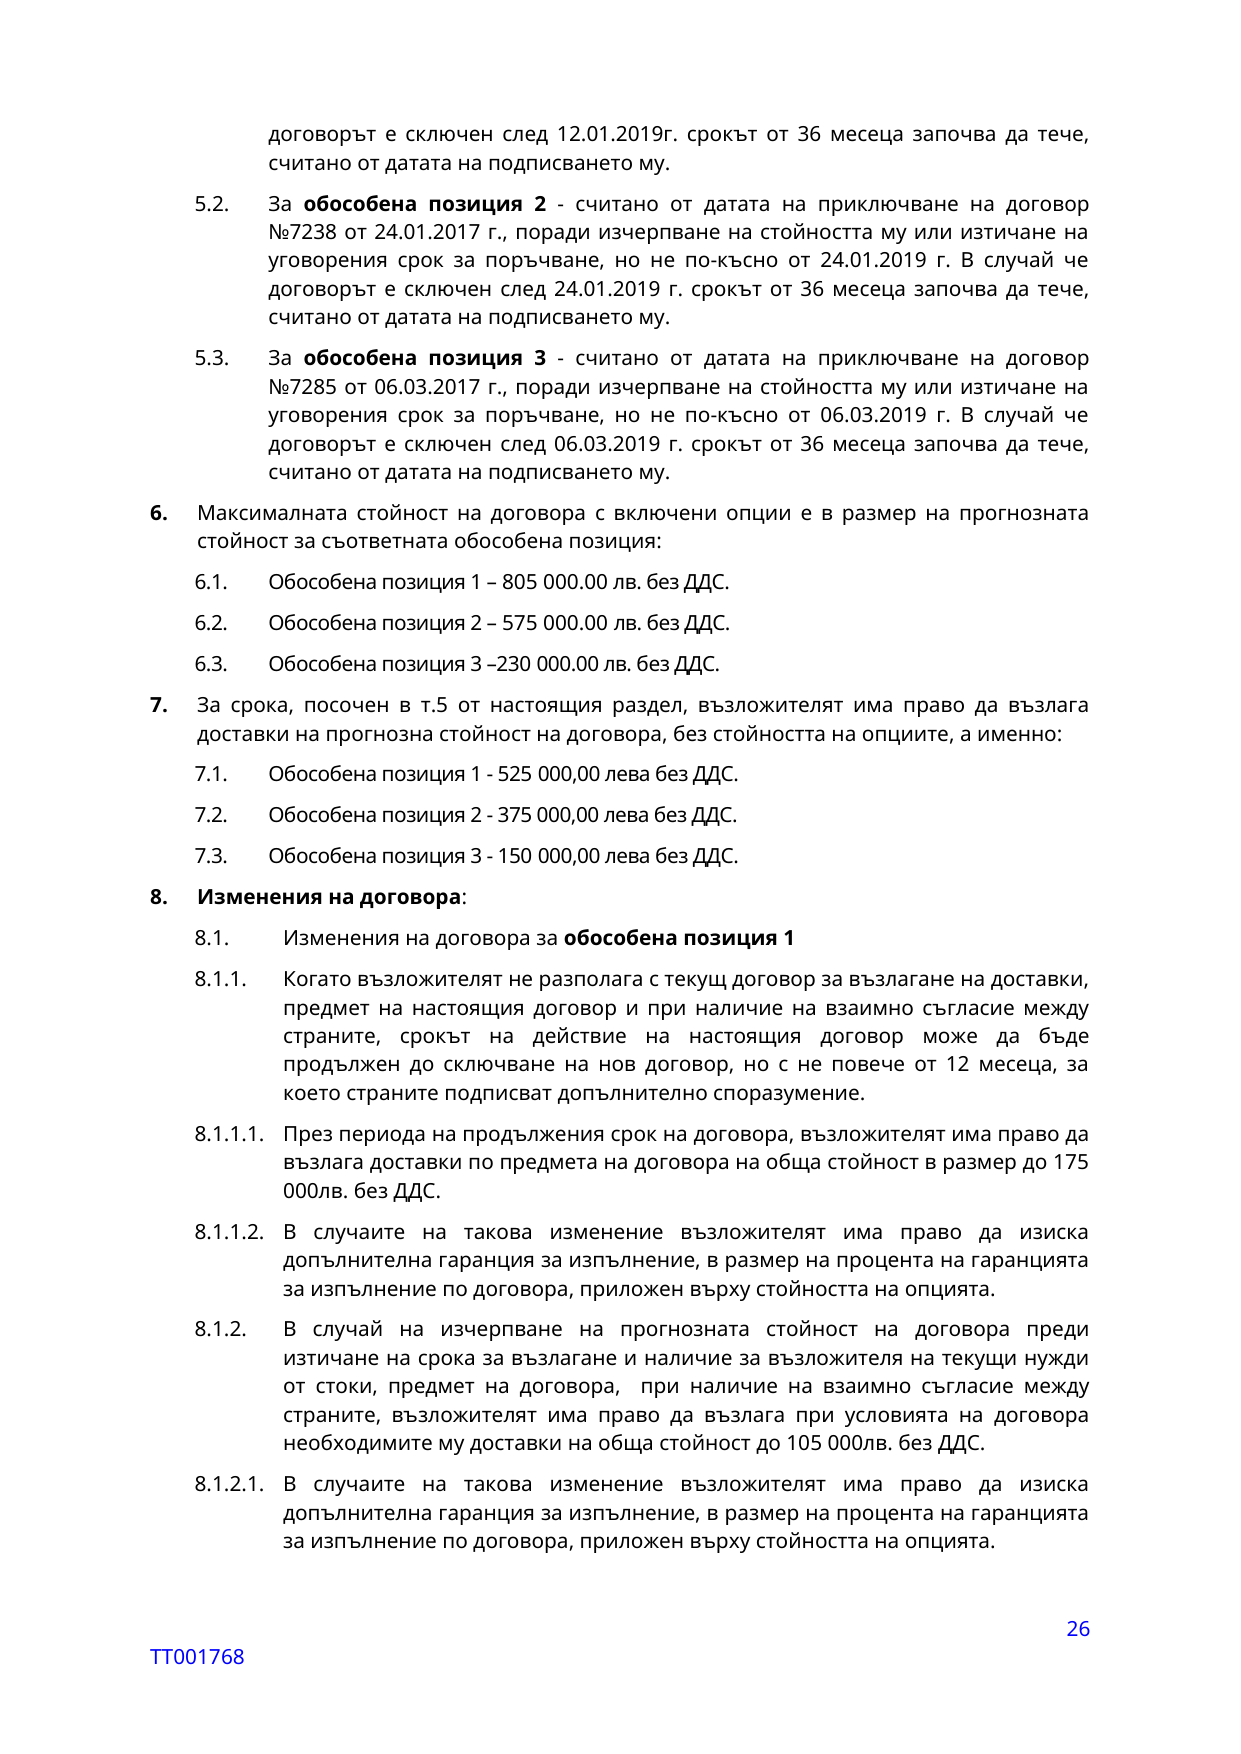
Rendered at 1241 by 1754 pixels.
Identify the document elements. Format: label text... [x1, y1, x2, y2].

list В случаите на такова изменение възложителят има право да изиска допълнителна гаранция за изпълнение, в размер на процента на гаранцията за изпълнение по договора, приложен върху стойността на опцията. [194, 1217, 1090, 1302]
list В случаите на такова изменение възложителят има право да изиска допълнителна гаранция за изпълнение, в размер на процента на гаранцията за изпълнение по договора, приложен върху стойността на опцията. [194, 1469, 1090, 1554]
list За обособена позиция 3 - считано от датата на приключване на договор №7285 от 06.03.2017 г., поради изчерпване на стойността му или изтичане на уговорения срок за поръчване, но не по-късно от 06.03.2019 г. В случай че договорът е сключен след 06.03.2019 г. срокът от 36 месеца започва да тече, считано от датата на подписването му. [194, 343, 1090, 486]
list Обособена позиция 2 - 375 000,00 лева без ДДС. [194, 801, 1090, 829]
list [194, 119, 1090, 176]
list Обособена позиция 2 – 575 000.00 лв. без ДДС. [194, 608, 1090, 637]
list Изменения на договора: [150, 882, 1090, 911]
list През периода на продължения срок на договора, възложителят има право да възлага доставки по предмета на договора на обща стойност в размер до 175 000лв. без ДДС. [194, 1119, 1090, 1204]
list За срока, посочен в т.5 от настоящия раздел, възложителят има право да възлага доставки на прогнозна стойност на договора, без стойността на опциите, а именно: [150, 690, 1090, 747]
list Обособена позиция 3 - 150 000,00 лева без ДДС. [194, 841, 1090, 870]
list Изменения на договора за обособена позиция 1 [194, 923, 1090, 952]
list Обособена позиция 1 – 805 000.00 лв. без ДДС. [194, 567, 1090, 596]
list За обособена позиция 2 - считано от датата на приключване на договор №7238 от 24.01.2017 г., поради изчерпване на стойността му или изтичане на уговорения срок за поръчване, но не по-късно от 24.01.2019 г. В случай че договорът е сключен след 24.01.2019 г. срокът от 36 месеца започва да тече, считано от датата на подписването му. [194, 189, 1090, 331]
list Когато възложителят не разполага с текущ договор за възлагане на доставки, предмет на настоящия договор и при наличие на взаимно съгласие между страните, срокът на действие на настоящия договор може да бъде продължен до сключване на нов договор, но с не повече от 12 месеца, за което страните подписват допълнително споразумение. [194, 964, 1090, 1106]
list В случай на изчерпване на прогнозната стойност на договора преди изтичане на срока за възлагане и наличие за възложителя на текущи нужди от стоки, предмет на договора, при наличие на взаимно съгласие между страните, възложителят има право да възлага при условията на договора необходимите му доставки на обща стойност до 105 000лв. без ДДС. [194, 1314, 1090, 1457]
list Обособена позиция 1 - 525 000,00 лева без ДДС. [194, 759, 1090, 788]
list Максималната стойност на договора с включени опции е в размер на прогнозната стойност за съответната обособена позиция: [150, 498, 1090, 555]
list Обособена позиция 3 –230 000.00 лв. без ДДС. [194, 649, 1090, 678]
